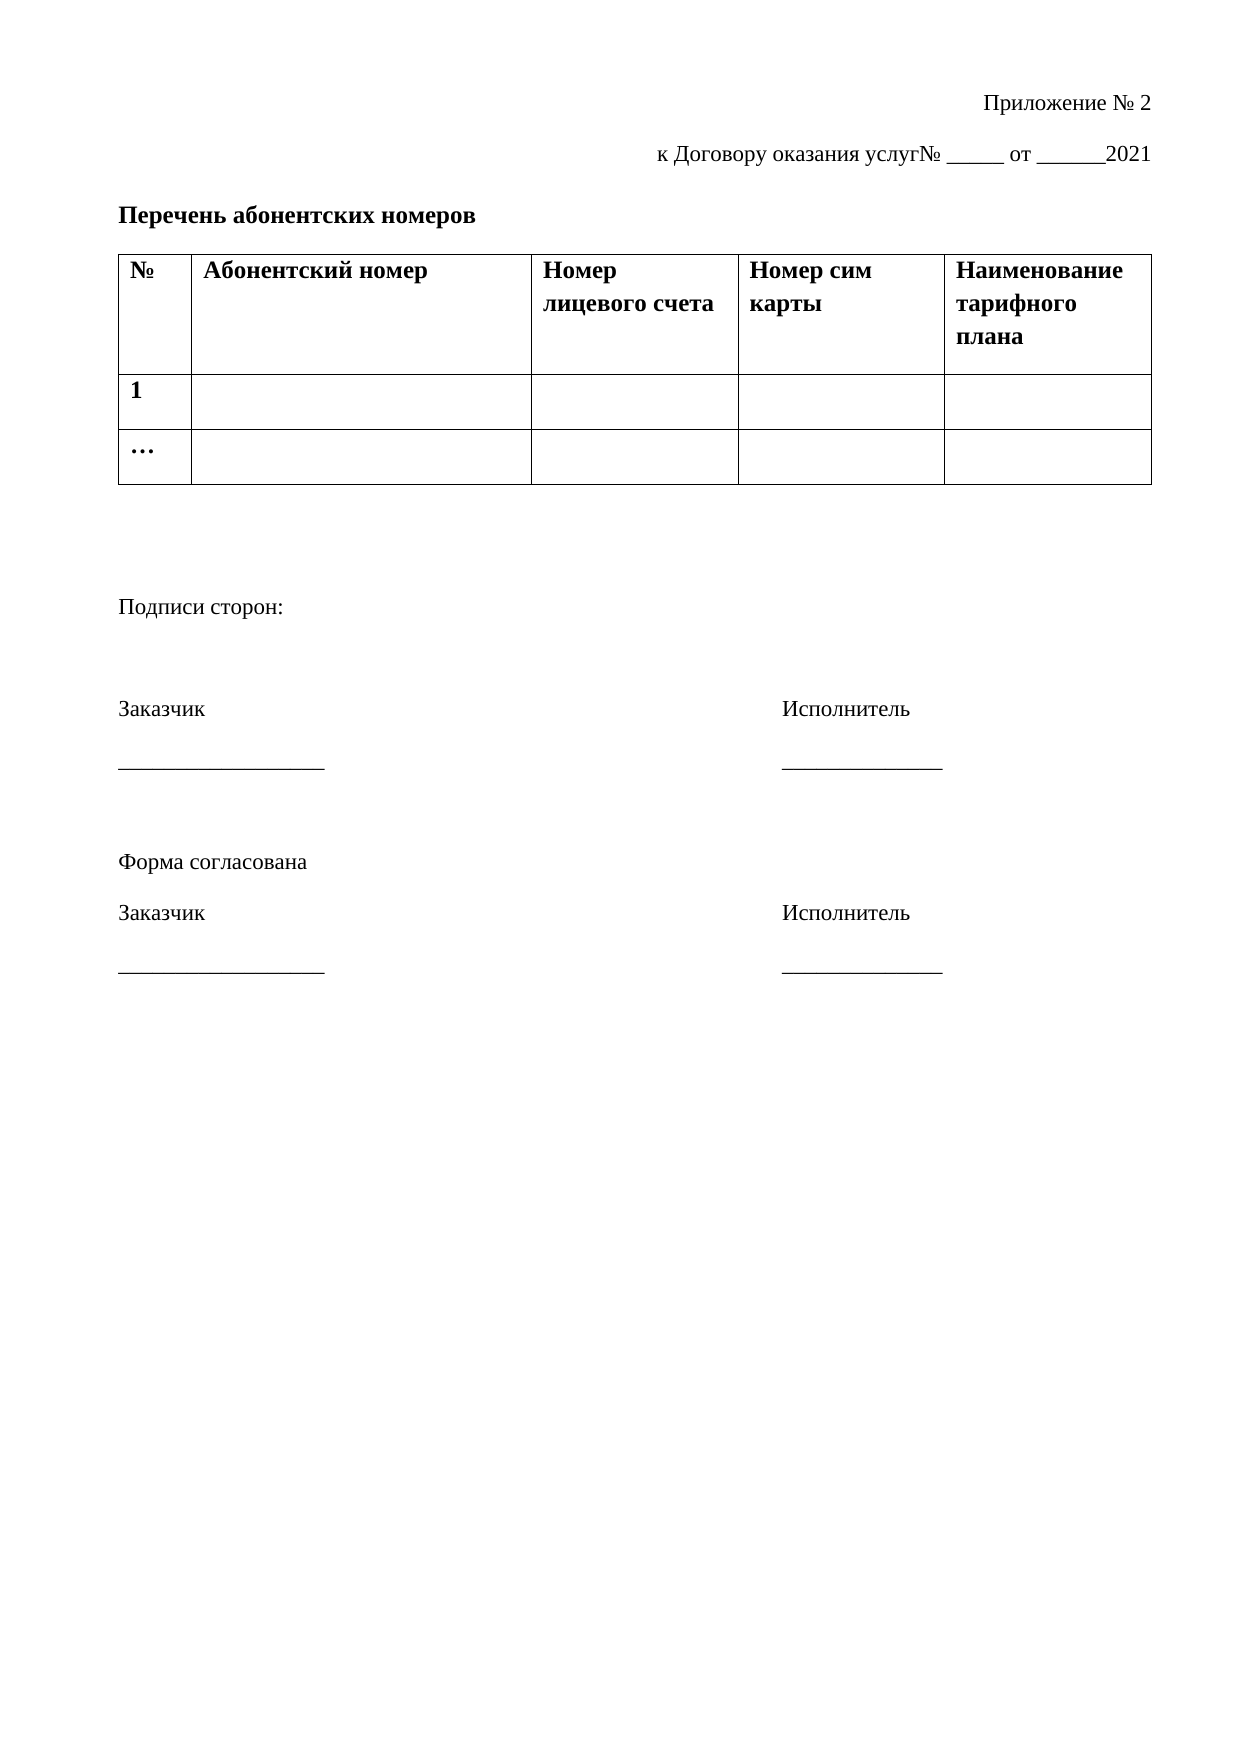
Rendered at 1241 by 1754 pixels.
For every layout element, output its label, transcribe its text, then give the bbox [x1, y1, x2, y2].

text к Договору оказания услуг№ _____ от ______2021 [118, 140, 1152, 166]
text Подписи сторон: [118, 593, 1152, 619]
table_header № [119, 255, 191, 374]
table_cell [739, 430, 944, 484]
table_cell … [119, 430, 191, 484]
text Заказчик Исполнитель [118, 899, 1152, 926]
text Приложение № 2 [782, 89, 1152, 115]
table_header Наименование тарифного плана [945, 255, 1151, 374]
table_cell [945, 375, 1151, 429]
text __________________ ______________ [118, 746, 1152, 772]
table_cell [739, 375, 944, 429]
text Перечень абонентских номеров [118, 200, 1152, 229]
table_header Номер лицевого счета [532, 255, 738, 374]
text __________________ ______________ [118, 950, 1152, 977]
table_cell [945, 430, 1151, 484]
table_header Абонентский номер [192, 255, 531, 374]
table_cell [532, 375, 738, 429]
table_cell 1 [119, 375, 191, 429]
table_cell [192, 430, 531, 484]
table_cell [532, 430, 738, 484]
table_cell [192, 375, 531, 429]
table_header Номер сим карты [739, 255, 944, 374]
text Форма согласована [118, 848, 1152, 874]
text Заказчик Исполнитель [118, 695, 1152, 721]
